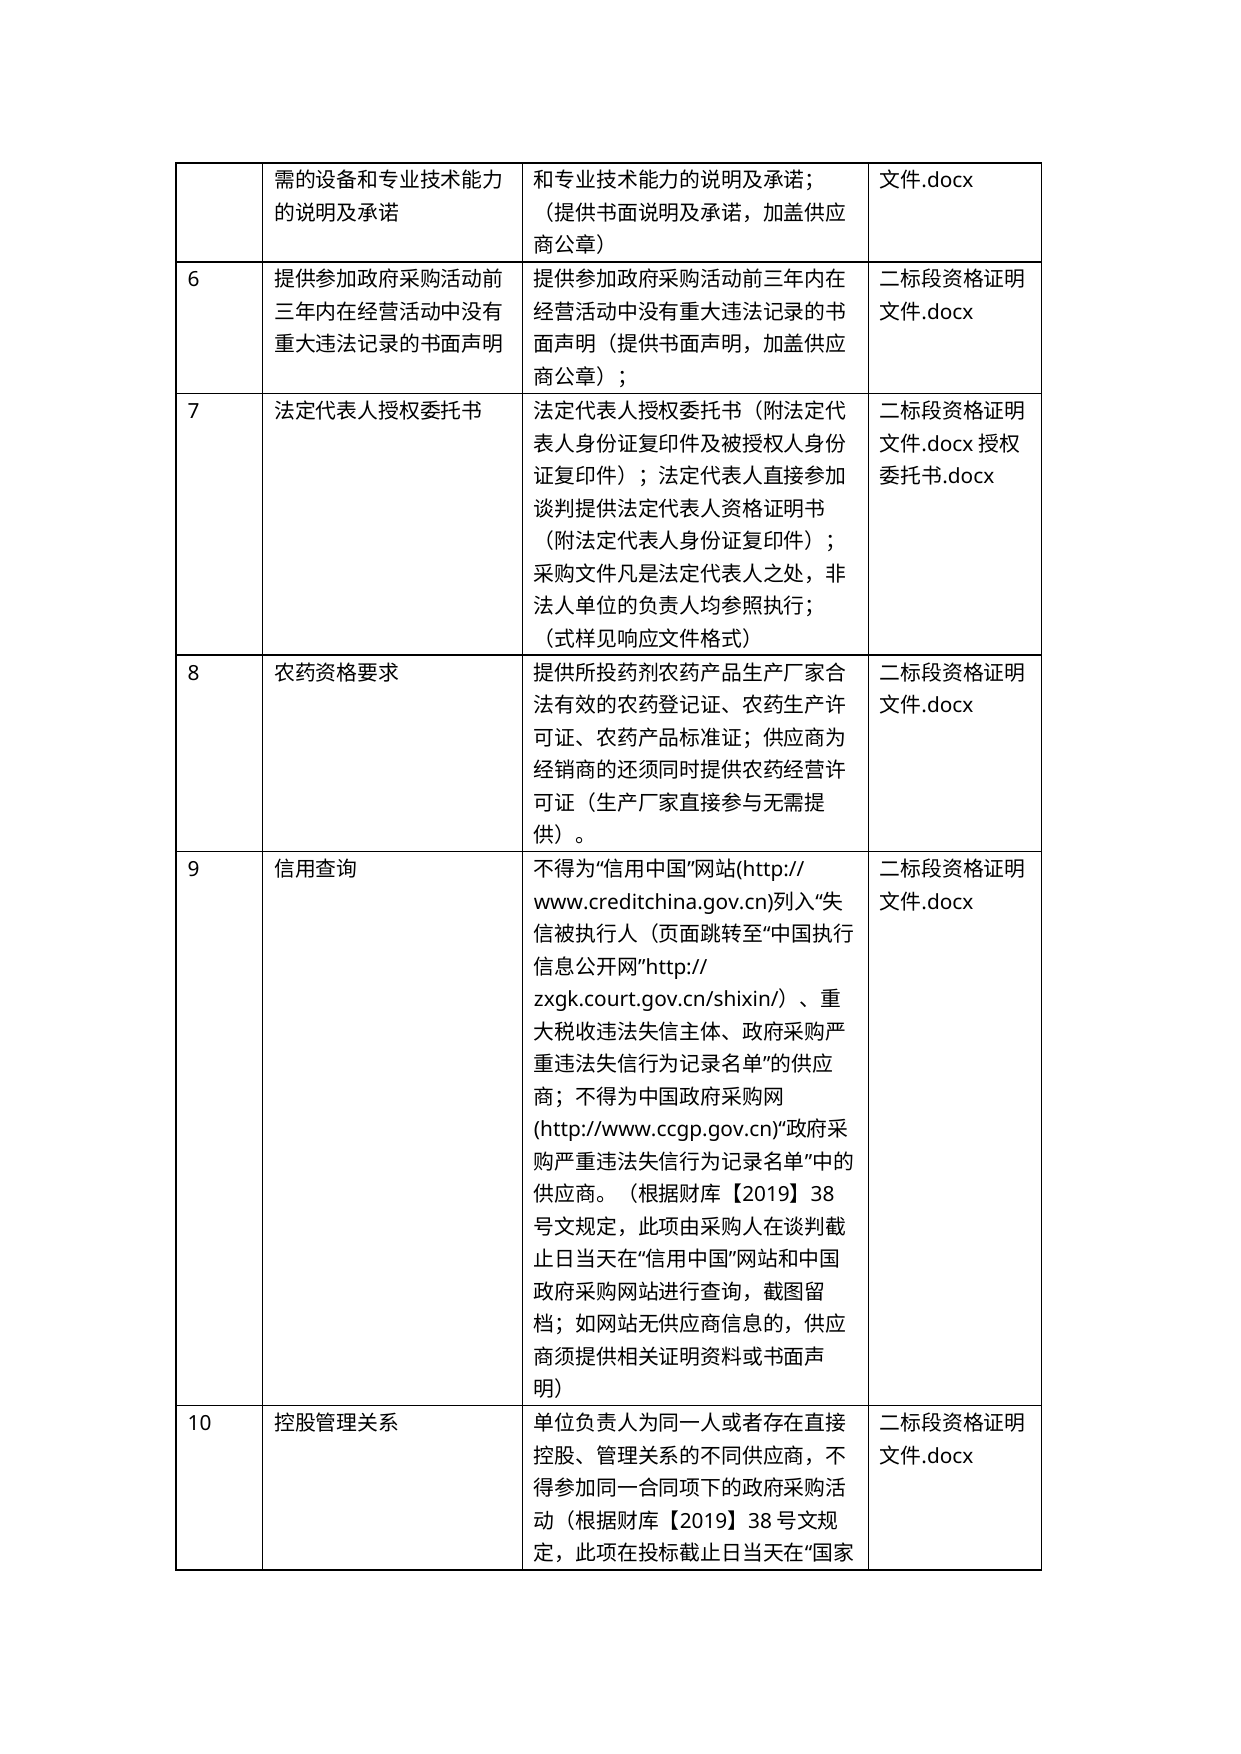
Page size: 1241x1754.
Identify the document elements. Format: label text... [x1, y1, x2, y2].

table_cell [523, 164, 868, 261]
table_cell 二标段资格证明文件.docx [869, 656, 1041, 851]
table_cell 控股管理关系 [263, 1406, 522, 1569]
table_cell 6 [177, 263, 262, 393]
table_cell 10 [177, 1406, 262, 1569]
table_cell 不得为“信用中国”网站(http://www.creditchina.gov.cn)列入“失信被执行人（页面跳转至“中国执行信息公开网”http://zxgk.court.gov.cn/shixin/）、重大税收违法失信主体、政府采购严重违法失信行为记录名单”的供应商；不得为中国政府采购网(http://www.ccgp.gov.cn)“政府采购严重违法失信行为记录名单”中的供应商。（根据财库【2019】38号文规定，此项由采购人在谈判截止日当天在“信用中国”网站和中国政府采购网站进行查询，截图留档；如网站无供应商信息的，供应商须提供相关证明资料或书面声明） [523, 852, 868, 1405]
table_cell 5 [177, 164, 262, 261]
table_cell 提供所投药剂农药产品生产厂家合法有效的农药登记证、农药生产许可证、农药产品标准证；供应商为经销商的还须同时提供农药经营许可证（生产厂家直接参与无需提供）。 [523, 656, 868, 851]
table_cell 7 [177, 394, 262, 654]
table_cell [263, 164, 522, 261]
table_cell 法定代表人授权委托书 [263, 394, 522, 654]
table_cell 提供参加政府采购活动前三年内在经营活动中没有重大违法记录的书面声明（提供书面声明，加盖供应商公章）； [523, 263, 868, 393]
table_cell 二标段资格证明文件.docx [869, 1406, 1041, 1569]
table_cell 二标段资格证明文件.docx 授权委托书.docx [869, 394, 1041, 654]
table_cell 二标段资格证明文件.docx [869, 852, 1041, 1405]
table_cell 法定代表人授权委托书（附法定代表人身份证复印件及被授权人身份证复印件）；法定代表人直接参加谈判提供法定代表人资格证明书（附法定代表人身份证复印件）；采购文件凡是法定代表人之处，非法人单位的负责人均参照执行；（式样见响应文件格式） [523, 394, 868, 654]
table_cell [523, 1406, 868, 1569]
table_cell 二标段资格证明文件.docx [869, 263, 1041, 393]
table_cell 9 [177, 852, 262, 1405]
table_cell 农药资格要求 [263, 656, 522, 851]
table_cell 提供参加政府采购活动前三年内在经营活动中没有重大违法记录的书面声明 [263, 263, 522, 393]
table_cell 信用查询 [263, 852, 522, 1405]
table_cell 二标段资格证明文件.docx [869, 164, 1041, 261]
table_cell 8 [177, 656, 262, 851]
